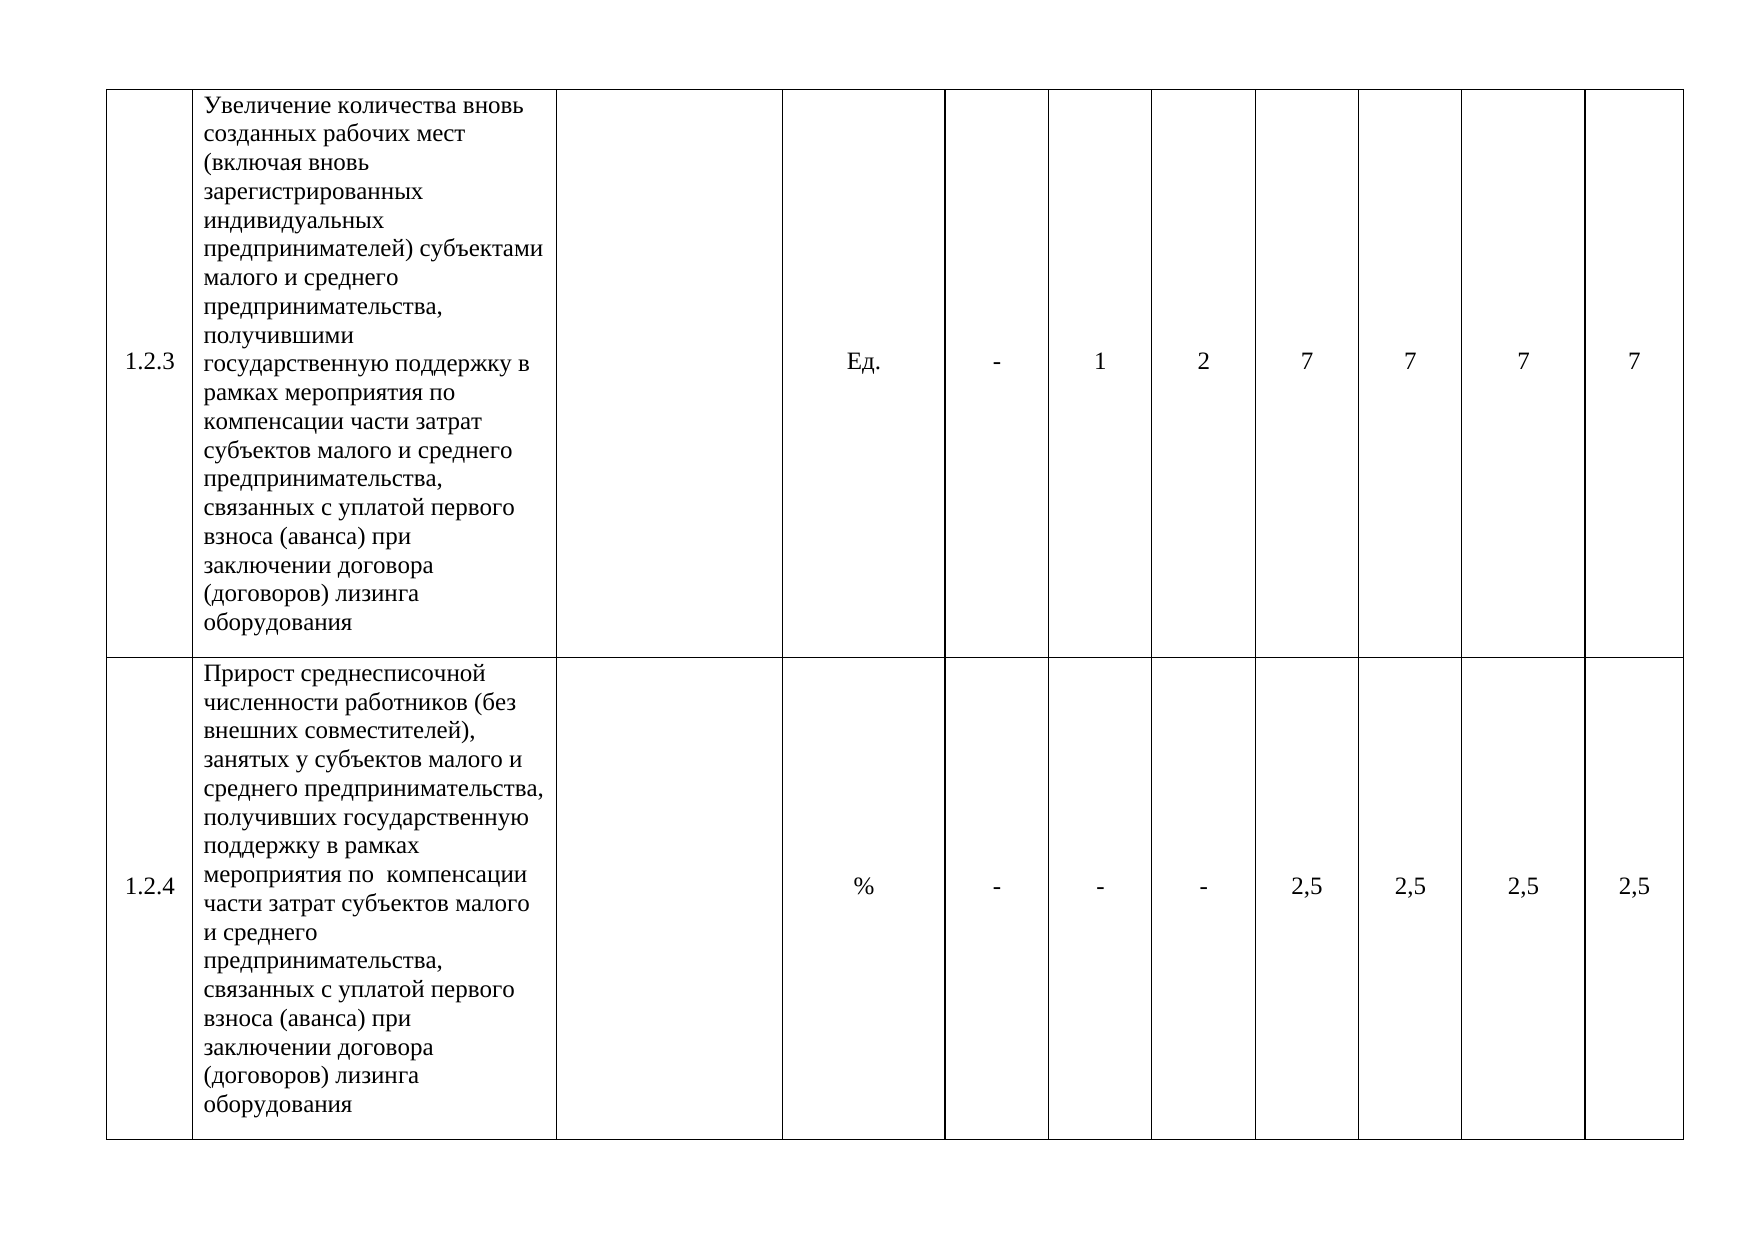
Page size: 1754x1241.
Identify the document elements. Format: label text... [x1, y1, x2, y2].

table_cell 2,5 [1586, 658, 1683, 1139]
table_cell 1.2.4 [107, 658, 192, 1139]
table_cell [557, 658, 782, 1139]
table_cell % [783, 658, 944, 1139]
table_cell Ед. [783, 90, 944, 657]
table_cell - [946, 658, 1048, 1139]
table_cell 1 [1049, 90, 1151, 657]
table_cell - [1049, 658, 1151, 1139]
table_cell 7 [1462, 90, 1584, 657]
table_cell 2,5 [1359, 658, 1461, 1139]
table_cell 2,5 [1256, 658, 1358, 1139]
table_cell 1.2.3 [107, 90, 192, 657]
table_cell [557, 90, 782, 657]
table_cell 7 [1256, 90, 1358, 657]
table_cell 2,5 [1462, 658, 1584, 1139]
table_cell 2 [1152, 90, 1255, 657]
table_cell 7 [1586, 90, 1683, 657]
table_cell - [946, 90, 1048, 657]
table_cell 7 [1359, 90, 1461, 657]
table_cell Увеличение количества вновь созданных рабочих мест (включая вновь зарегистрированных индивидуальных предпринимателей) субъектами малого и среднего предпринимательства, получившими государственную поддержку в рамках мероприятия по компенсации части затрат субъектов малого и среднего предпринимательства, связанных с уплатой первого взноса (аванса) при заключении договора (договоров) лизинга оборудования [193, 90, 556, 657]
table_cell Прирост среднесписочной численности работников (без внешних совместителей), занятых у субъектов малого и среднего предпринимательства, получивших государственную поддержку в рамках мероприятия по компенсации части затрат субъектов малого и среднего предпринимательства, связанных с уплатой первого взноса (аванса) при заключении договора (договоров) лизинга оборудования [193, 658, 556, 1139]
table_cell - [1152, 658, 1255, 1139]
